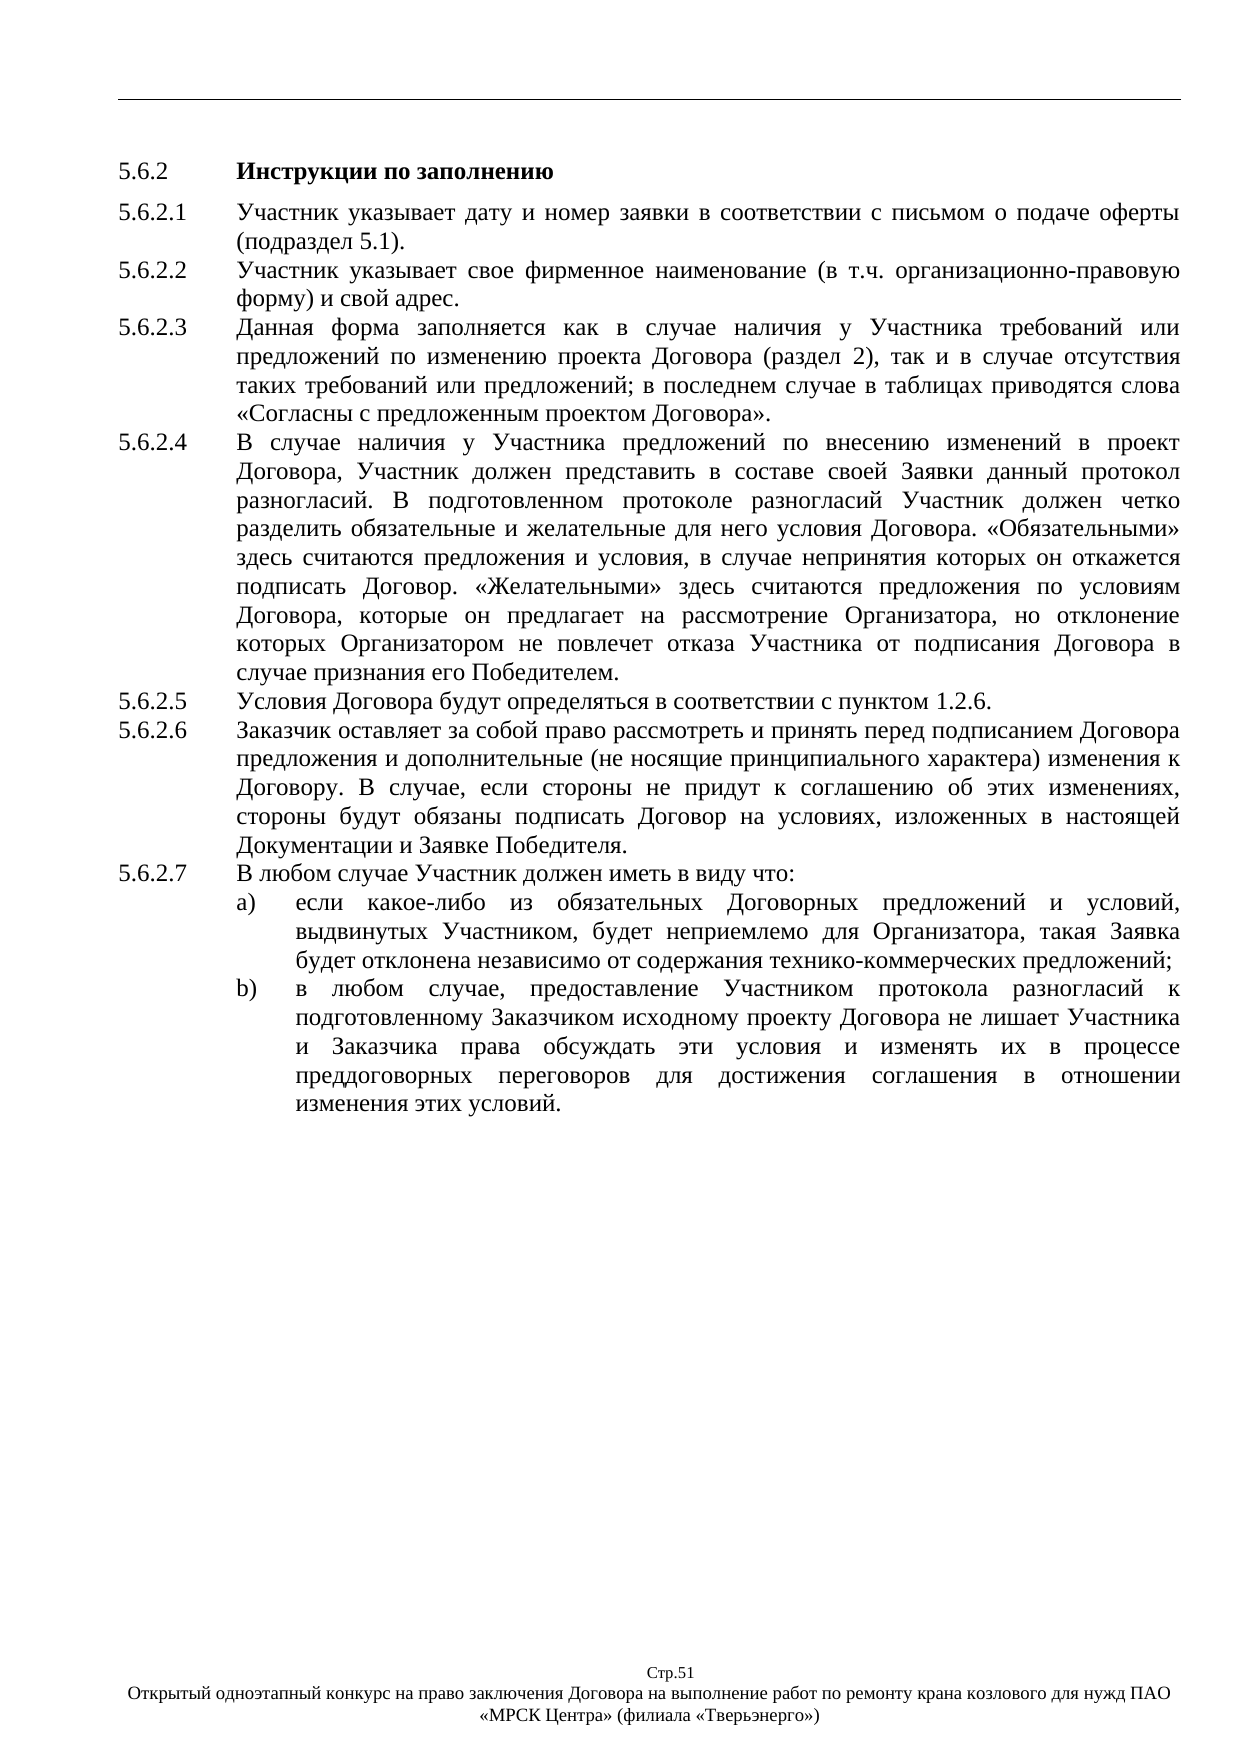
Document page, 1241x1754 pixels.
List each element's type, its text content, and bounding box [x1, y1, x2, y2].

list если какое-либо из обязательных Договорных предложений и условий, выдвинутых Участником, будет неприемлемо для Организатора, такая Заявка будет отклонена независимо от содержания технико-коммерческих предложений; [236, 887, 1181, 973]
list В любом случае Участник должен иметь в виду что: [118, 858, 1181, 887]
list в любом случае, предоставление Участником протокола разногласий к подготовленному Заказчиком исходному проекту Договора не лишает Участника и Заказчика права обсуждать эти условия и изменять их в процессе преддоговорных переговоров для достижения соглашения в отношении изменения этих условий. [236, 973, 1181, 1117]
list Заказчик оставляет за собой право рассмотреть и принять перед подписанием Договора предложения и дополнительные (не носящие принципиального характера) изменения к Договору. В случае, если стороны не придут к соглашению об этих изменениях, стороны будут обязаны подписать Договор на условиях, изложенных в настоящей Документации и Заявке Победителя. [118, 715, 1181, 858]
subtitle Инструкции по заполнению [118, 156, 1181, 185]
list Данная форма заполняется как в случае наличия у Участника требований или предложений по изменению проекта Договора (раздел 2), так и в случае отсутствия таких требований или предложений; в последнем случае в таблицах приводятся слова «Согласны с предложенным проектом Договора». [118, 312, 1181, 427]
list Участник указывает дату и номер заявки в соответствии с письмом о подаче оферты (подраздел 5.1). [118, 197, 1181, 255]
list Условия Договора будут определяться в соответствии с пунктом 1.2.6. [118, 686, 1181, 715]
list В случае наличия у Участника предложений по внесению изменений в проект Договора, Участник должен представить в составе своей Заявки данный протокол разногласий. В подготовленном протоколе разногласий Участник должен четко разделить обязательные и желательные для него условия Договора. «Обязательными» здесь считаются предложения и условия, в случае непринятия которых он откажется подписать Договор. «Желательными» здесь считаются предложения по условиям Договора, которые он предлагает на рассмотрение Организатора, но отклонение которых Организатором не повлечет отказа Участника от подписания Договора в случае признания его Победителем. [118, 427, 1181, 686]
list Участник указывает свое фирменное наименование (в т.ч. организационно-правовую форму) и свой адрес. [118, 255, 1181, 312]
